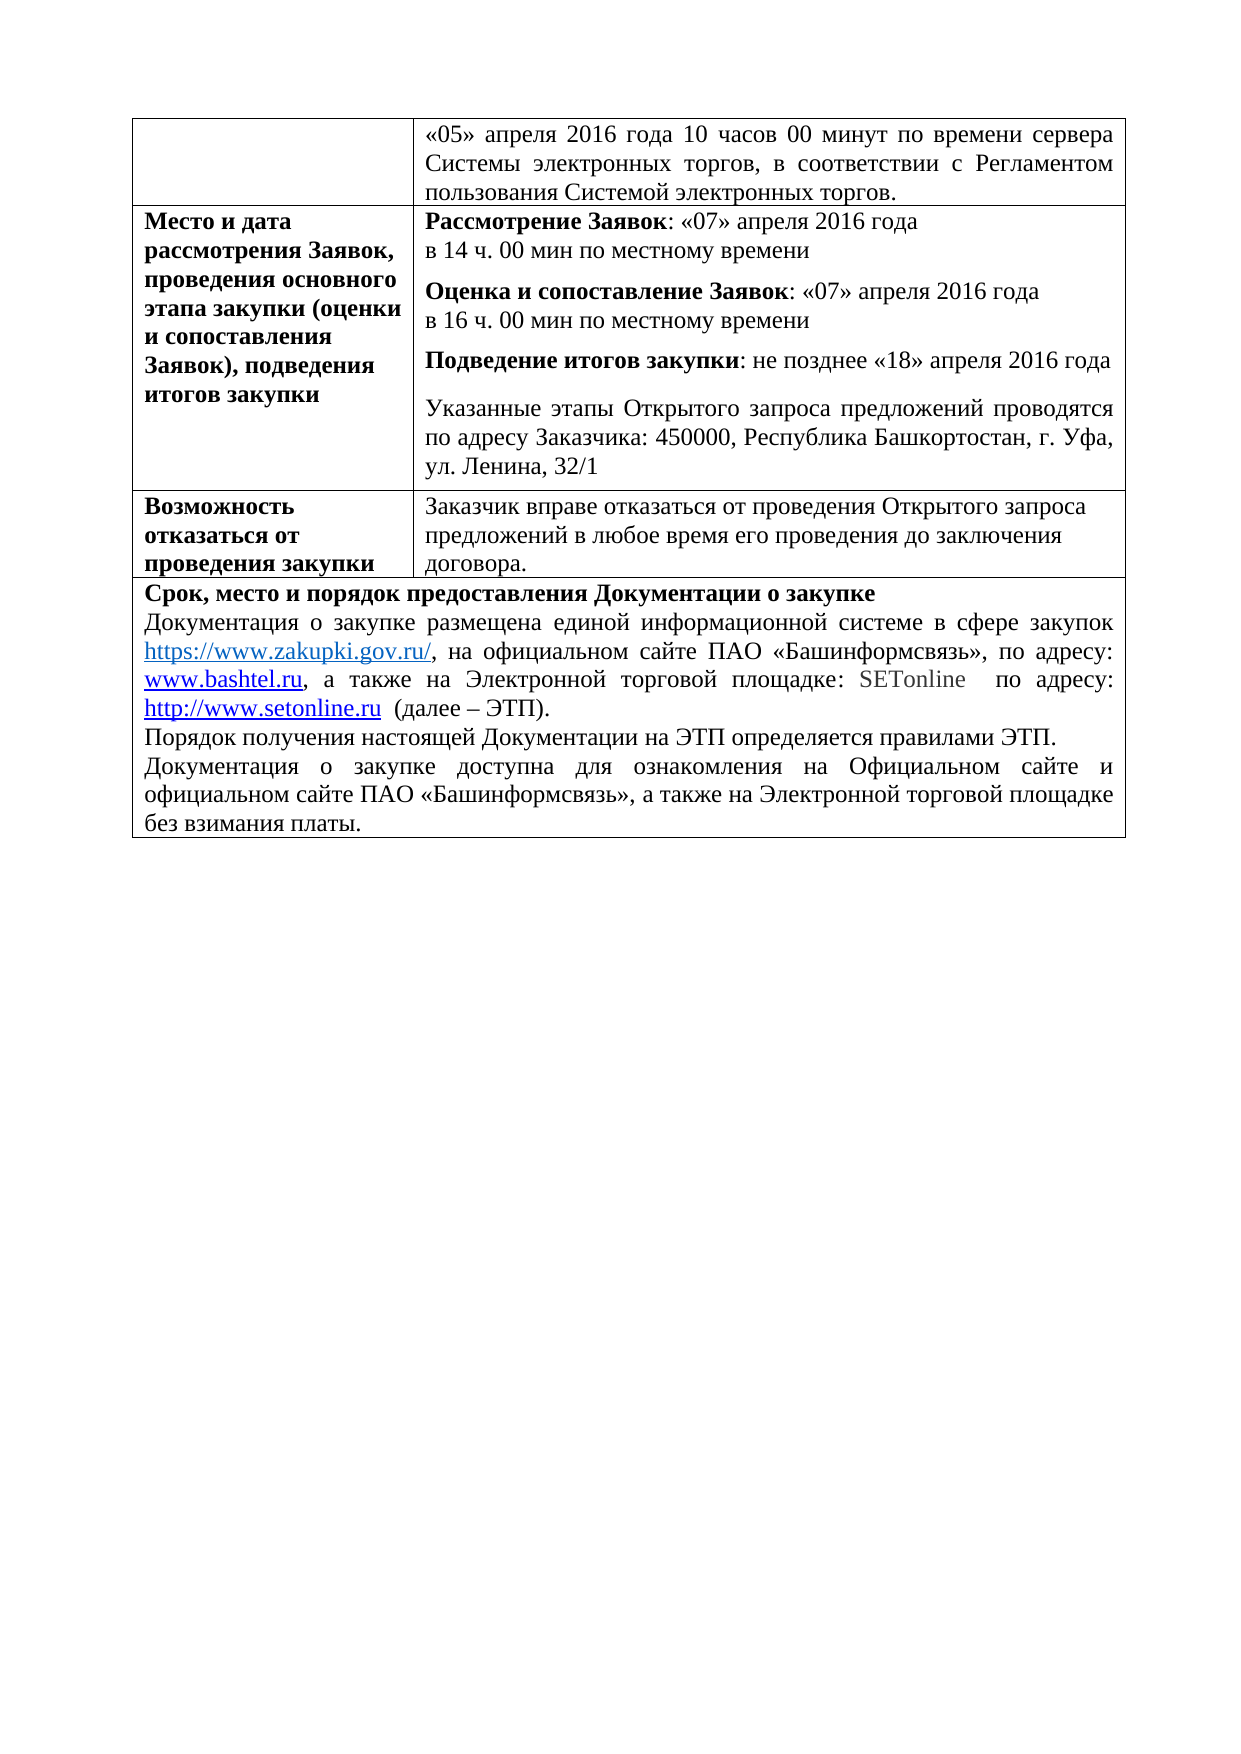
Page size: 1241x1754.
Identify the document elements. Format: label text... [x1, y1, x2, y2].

table_cell Срок, место и порядок предоставления Документации о закупке Документация о закупке размещена единой информационной системе в сфере закупок https://www.zakupki.gov.ru/, на официальном сайте ПАО «Башинформсвязь», по адресу: www.bashtel.ru, а также на Электронной торговой площадке: SETonline по адресу: http://www.setonline.ru (далее – ЭТП). Порядок получения настоящей Документации на ЭТП определяется правилами ЭТП. Документация о закупке доступна для ознакомления на Официальном сайте и официальном сайте ПАО «Башинформсвязь», а также на Электронной торговой площадке без взимания платы. [133, 578, 1125, 837]
table_cell Место и дата рассмотрения Заявок, проведения основного этапа закупки (оценки и сопоставления Заявок), подведения итогов закупки [133, 206, 413, 490]
table_cell Рассмотрение Заявок: «07» апреля 2016 года в 14 ч. 00 мин по местному времени Оценка и сопоставление Заявок: «07» апреля 2016 года в 16 ч. 00 мин по местному времени Подведение итогов закупки: не позднее «18» апреля 2016 года Указанные этапы Открытого запроса предложений проводятся по адресу Заказчика: 450000, Республика Башкортостан, г. Уфа, ул. Ленина, 32/1 [414, 206, 1125, 490]
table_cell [133, 119, 413, 205]
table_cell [414, 119, 1125, 205]
table_cell Возможность отказаться от проведения закупки [133, 491, 413, 577]
table_cell Заказчик вправе отказаться от проведения Открытого запроса предложений в любое время его проведения до заключения договора. [414, 491, 1125, 577]
